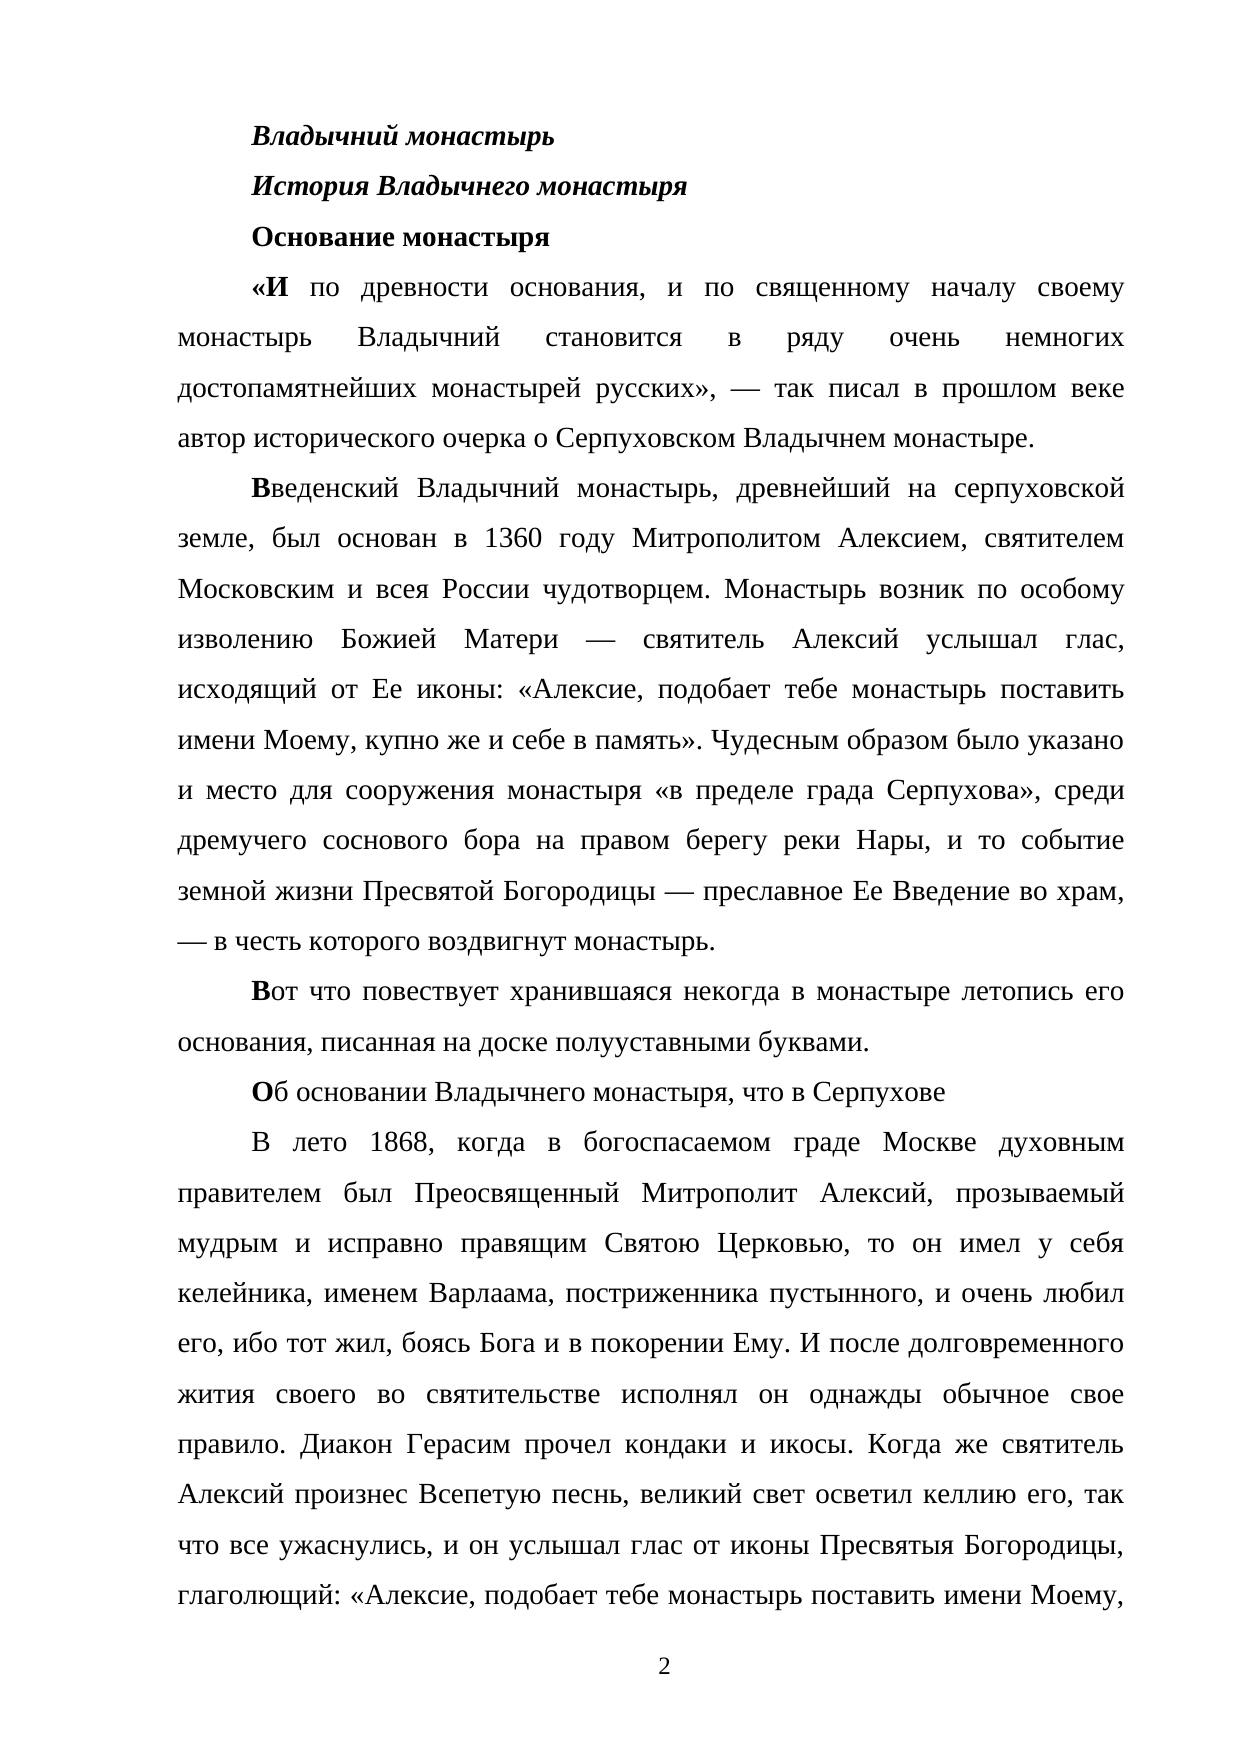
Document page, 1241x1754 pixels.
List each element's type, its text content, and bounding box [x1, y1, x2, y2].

subtitle Владычний монастырь [177, 118, 1152, 152]
text Вот что повествует хранившаяся некогда в монастыре летопись его основания, писанная на доске полууставными буквами. [177, 973, 1125, 1057]
text Основание монастыря [177, 219, 1125, 252]
text «И по древности основания, и по священному началу своему монастырь Владычний становится в ряду очень немногих достопамятнейших монастырей русских», — так писал в прошлом веке автор исторического очерка о Серпуховском Владычнем монастыре. [177, 269, 1125, 453]
text Введенский Владычний монастырь, древнейший на серпуховской земле, был основан в 1360 году Митрополитом Алексием, святителем Московским и всея России чудотворцем. Монастырь возник по особому изволению Божией Матери — святитель Алексий услышал глас, исходящий от Ее иконы: «Алексие, подобает тебе монастырь поставить имени Моему, купно же и себе в память». Чудесным образом было указано и место для сооружения монастыря «в пределе града Серпухова», среди дремучего соснового бора на правом берегу реки Нары, и то событие земной жизни Пресвятой Богородицы — преславное Ее Введение во храм, — в честь которого воздвигнут монастырь. [177, 470, 1125, 957]
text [177, 1124, 1125, 1611]
subtitle История Владычнего монастыря [177, 168, 1152, 202]
text Об основании Владычнего монастыря, что в Серпухове [177, 1074, 1125, 1108]
